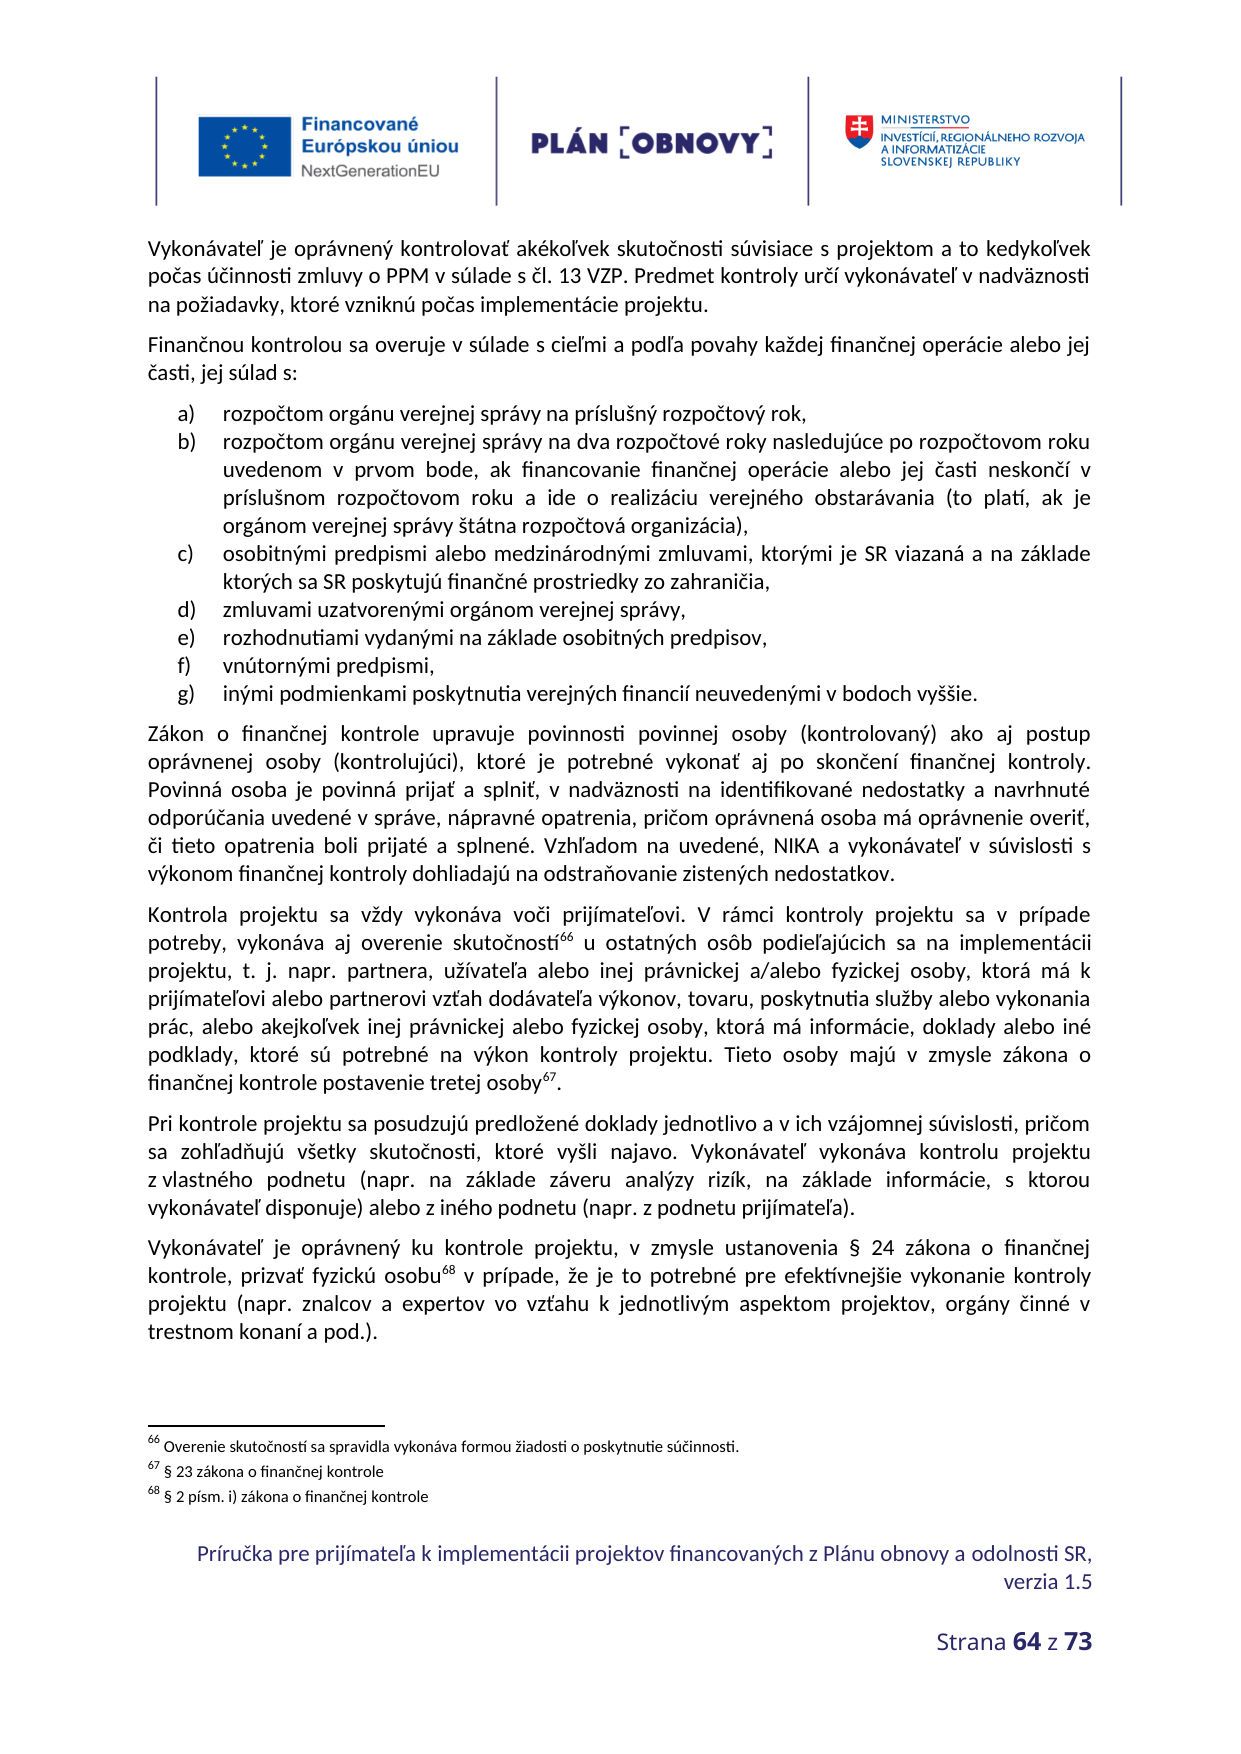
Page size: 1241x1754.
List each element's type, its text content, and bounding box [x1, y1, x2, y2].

list inými podmienkami poskytnutia verejných financií neuvedenými v bodoch vyššie. [177, 679, 1092, 707]
text Pri kontrole projektu sa posudzujú predložené doklady jednotlivo a v ich vzájomnej súvislosti, pričom sa zohľadňujú všetky skutočnosti, ktoré vyšli najavo. Vykonávateľ vykonáva kontrolu projektu z vlastného podnetu (napr. na základe záveru analýzy rizík, na základe informácie, s ktorou vykonávateľ disponuje) alebo z iného podnetu (napr. z podnetu prijímateľa). [148, 1109, 1092, 1221]
text Vykonávateľ je oprávnený ku kontrole projektu, v zmysle ustanovenia § 24 zákona o finančnej kontrole, prizvať fyzickú osobu v prípade, že je to potrebné pre efektívnejšie vykonanie kontroly projektu (napr. znalcov a expertov vo vzťahu k jednotlivým aspektom projektov, orgány činné v trestnom konaní a pod.). [148, 1233, 1092, 1345]
list vnútornými predpismi, [177, 651, 1092, 679]
list osobitnými predpismi alebo medzinárodnými zmluvami, ktorými je SR viazaná a na základe ktorých sa SR poskytujú finančné prostriedky zo zahraničia, [177, 539, 1092, 595]
text Zákon o finančnej kontrole upravuje povinnosti povinnej osoby (kontrolovaný) ako aj postup oprávnenej osoby (kontrolujúci), ktoré je potrebné vykonať aj po skončení finančnej kontroly. Povinná osoba je povinná prijať a splniť, v nadväznosti na identifikované nedostatky a navrhnuté odporúčania uvedené v správe, nápravné opatrenia, pričom oprávnená osoba má oprávnenie overiť, či tieto opatrenia boli prijaté a splnené. Vzhľadom na uvedené, NIKA a vykonávateľ v súvislosti s výkonom finančnej kontroly dohliadajú na odstraňovanie zistených nedostatkov. [148, 719, 1092, 888]
list rozpočtom orgánu verejnej správy na dva rozpočtové roky nasledujúce po rozpočtovom roku uvedenom v prvom bode, ak financovanie finančnej operácie alebo jej časti neskončí v príslušnom rozpočtovom roku a ide o realizáciu verejného obstarávania (to platí, ak je orgánom verejnej správy štátna rozpočtová organizácia), [177, 427, 1092, 539]
list rozhodnutiami vydanými na základe osobitných predpisov, [177, 623, 1092, 651]
picture [147, 73, 1132, 206]
list rozpočtom orgánu verejnej správy na príslušný rozpočtový rok, [177, 399, 1092, 427]
text Vykonávateľ je oprávnený kontrolovať akékoľvek skutočnosti súvisiace s projektom a to kedykoľvek počas účinnosti zmluvy o PPM v súlade s čl. 13 VZP. Predmet kontroly určí vykonávateľ v nadväznosti na požiadavky, ktoré vzniknú počas implementácie projektu. [148, 234, 1092, 318]
text Kontrola projektu sa vždy vykonáva voči prijímateľovi. V rámci kontroly projektu sa v prípade potreby, vykonáva aj overenie skutočností u ostatných osôb podieľajúcich sa na implementácii projektu, t. j. napr. partnera, užívateľa alebo inej právnickej a/alebo fyzickej osoby, ktorá má k prijímateľovi alebo partnerovi vzťah dodávateľa výkonov, tovaru, poskytnutia služby alebo vykonania prác, alebo akejkoľvek inej právnickej alebo fyzickej osoby, ktorá má informácie, doklady alebo iné podklady, ktoré sú potrebné na výkon kontroly projektu. Tieto osoby majú v zmysle zákona o finančnej kontrole postavenie tretej osoby. [148, 900, 1092, 1096]
list zmluvami uzatvorenými orgánom verejnej správy, [177, 595, 1092, 623]
text Finančnou kontrolou sa overuje v súlade s cieľmi a podľa povahy každej finančnej operácie alebo jej časti, jej súlad s: [148, 330, 1092, 386]
